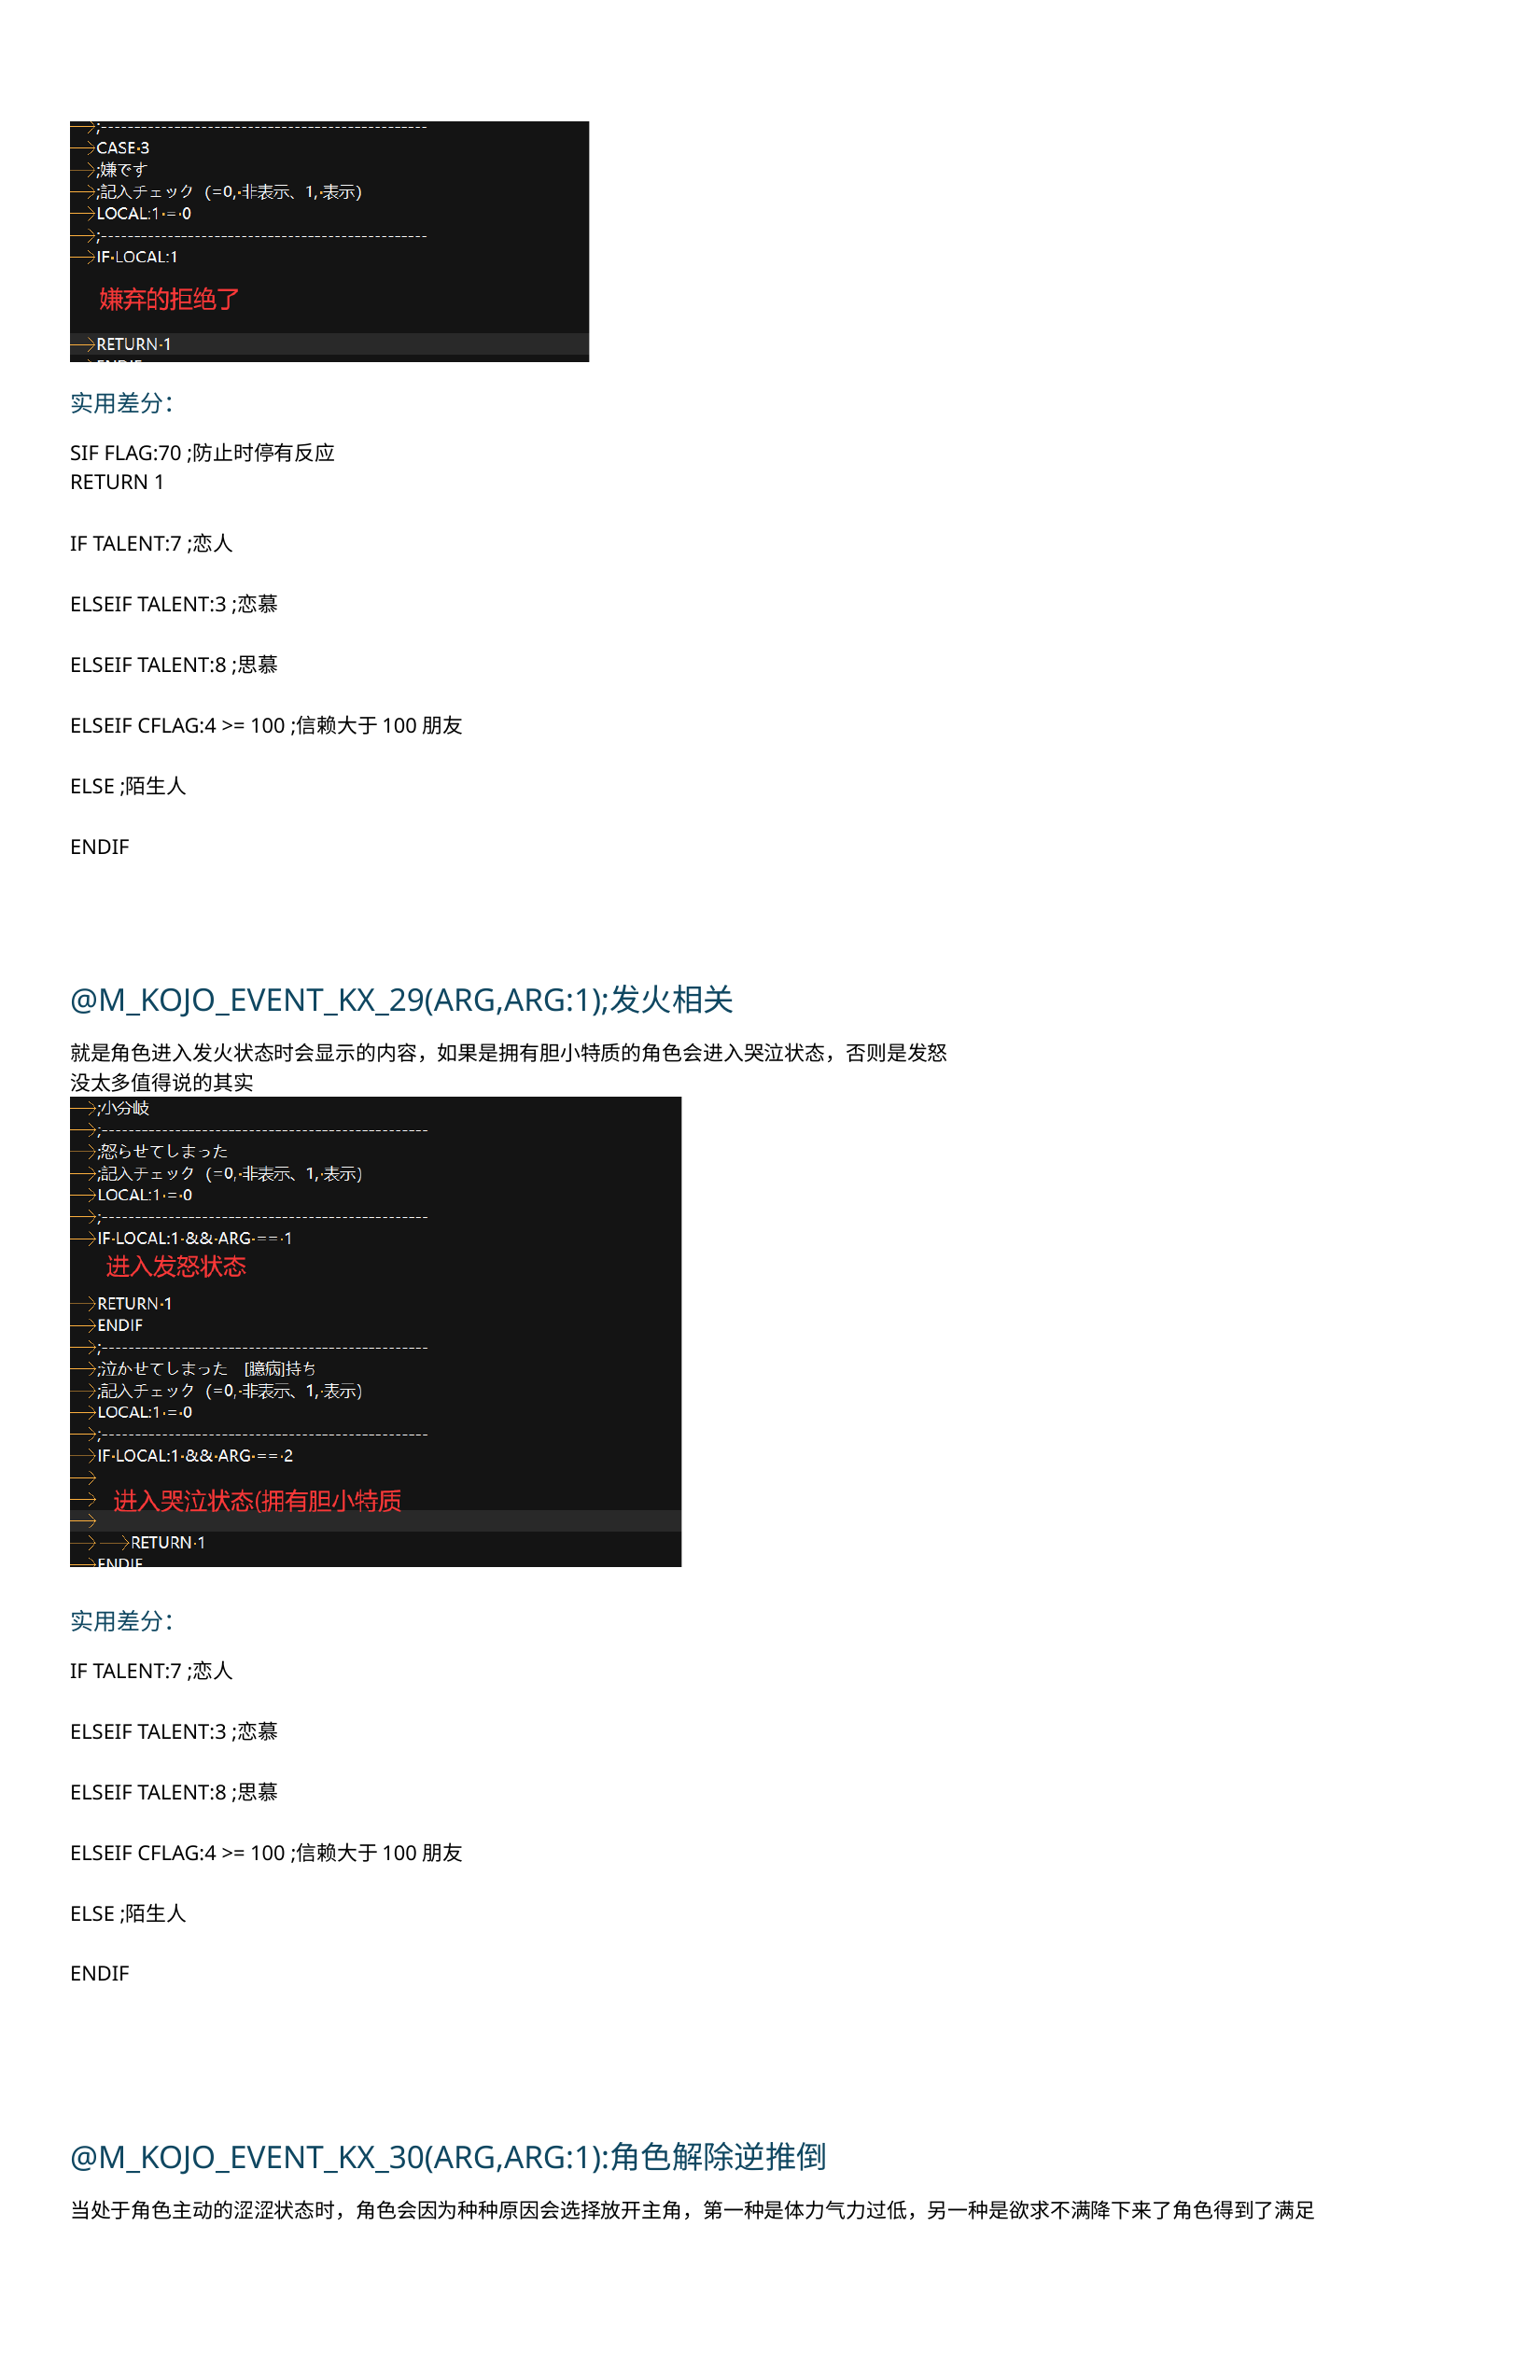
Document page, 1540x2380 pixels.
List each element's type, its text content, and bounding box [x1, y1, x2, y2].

text ELSEIF TALENT:8 ;思慕 [70, 649, 1470, 679]
picture [70, 121, 590, 362]
text IF TALENT:7 ;恋人 [70, 527, 1470, 558]
text ELSE ;陌生人 [70, 770, 1470, 801]
text IF TALENT:7 ;恋人 [70, 1655, 1470, 1685]
text ENDIF [70, 831, 1470, 861]
text ELSEIF CFLAG:4 >= 100 ;信赖大于100 朋友 [70, 1837, 1470, 1867]
subtitle 实用差分： [70, 1589, 1470, 1650]
text ELSEIF TALENT:3 ;恋慕 [70, 588, 1470, 619]
text 当处于角色主动的涩涩状态时，角色会因为种种原因会选择放开主角，第一种是体力气力过低，另一种是欲求不满降下来了角色得到了满足 [70, 2193, 1470, 2224]
subtitle 实用差分： [70, 371, 1470, 432]
text ELSE ;陌生人 [70, 1897, 1470, 1927]
subtitle @M_KOJO_EVENT_KX_30(ARG,ARG:1):角色解除逆推倒 [70, 2125, 1470, 2186]
text ELSEIF TALENT:3 ;恋慕 [70, 1715, 1470, 1745]
text SIF FLAG:70 ;防止时停有反应 [70, 437, 1470, 467]
text ELSEIF TALENT:8 ;思慕 [70, 1776, 1470, 1806]
text 没太多值得说的其实 [70, 1067, 1470, 1097]
picture [70, 1097, 682, 1567]
text ELSEIF CFLAG:4 >= 100 ;信赖大于100 朋友 [70, 709, 1470, 740]
text 就是角色进入发火状态时会显示的内容，如果是拥有胆小特质的角色会进入哭泣状态，否则是发怒 [70, 1036, 1470, 1067]
text RETURN 1 [70, 467, 1470, 497]
subtitle @M_KOJO_EVENT_KX_29(ARG,ARG:1);发火相关 [70, 968, 1470, 1029]
text ENDIF [70, 1958, 1470, 1988]
